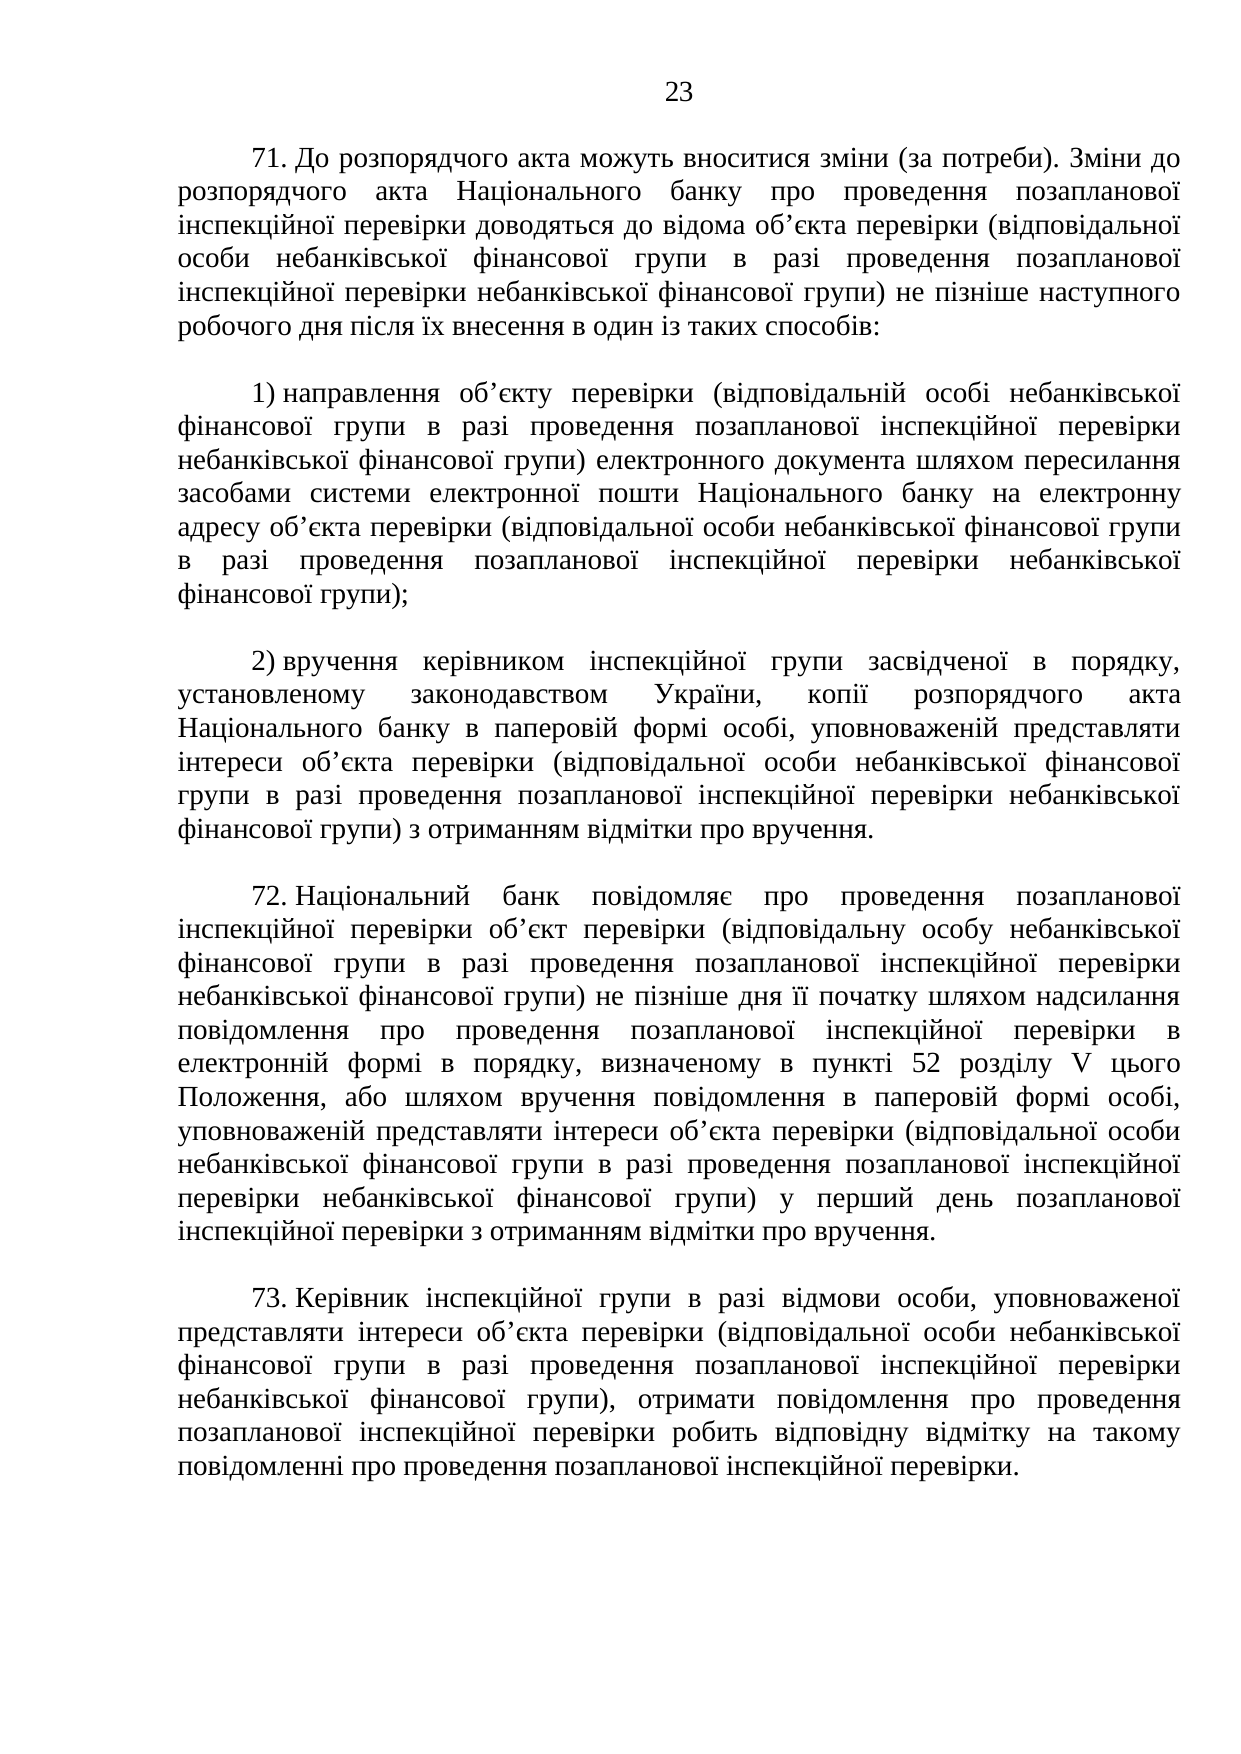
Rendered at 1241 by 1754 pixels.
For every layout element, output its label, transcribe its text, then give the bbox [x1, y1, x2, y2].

list Національний банк повідомляє про проведення позапланової інспекційної перевірки об’єкт перевірки (відповідальну особу небанківської фінансової групи в разі проведення позапланової інспекційної перевірки небанківської фінансової групи) не пізніше дня її початку шляхом надсилання повідомлення про проведення позапланової інспекційної перевірки в електронній формі в порядку, визначеному в пункті 52 розділу V цього Положення, або шляхом вручення повідомлення в паперовій формі особі, уповноваженій представляти інтереси об’єкта перевірки (відповідальної особи небанківської фінансової групи в разі проведення позапланової інспекційної перевірки небанківської фінансової групи) у перший день позапланової інспекційної перевірки з отриманням відмітки про вручення. [177, 878, 1181, 1247]
list До розпорядчого акта можуть вноситися зміни (за потреби). Зміни до розпорядчого акта Національного банку про проведення позапланової інспекційної перевірки доводяться до відома об’єкта перевірки (відповідальної особи небанківської фінансової групи в разі проведення позапланової інспекційної перевірки небанківської фінансової групи) не пізніше наступного робочого дня після їх внесення в один із таких способів: [177, 140, 1181, 341]
list направлення об’єкту перевірки (відповідальній особі небанківської фінансової групи в разі проведення позапланової інспекційної перевірки небанківської фінансової групи) електронного документа шляхом пересилання засобами системи електронної пошти Національного банку на електронну адресу об’єкта перевірки (відповідальної особи небанківської фінансової групи в разі проведення позапланової інспекційної перевірки небанківської фінансової групи); [177, 375, 1182, 609]
list вручення керівником інспекційної групи засвідченої в порядку, установленому законодавством України, копії розпорядчого акта Національного банку в паперовій формі особі, уповноваженій представляти інтереси об’єкта перевірки (відповідальної особи небанківської фінансової групи в разі проведення позапланової інспекційної перевірки небанківської фінансової групи) з отриманням відмітки про вручення. [177, 643, 1181, 844]
list Керівник інспекційної групи в разі відмови особи, уповноваженої представляти інтереси об’єкта перевірки (відповідальної особи небанківської фінансової групи в разі проведення позапланової інспекційної перевірки небанківської фінансової групи), отримати повідомлення про проведення позапланової інспекційної перевірки робить відповідну відмітку на такому повідомленні про проведення позапланової інспекційної перевірки. [177, 1280, 1181, 1482]
